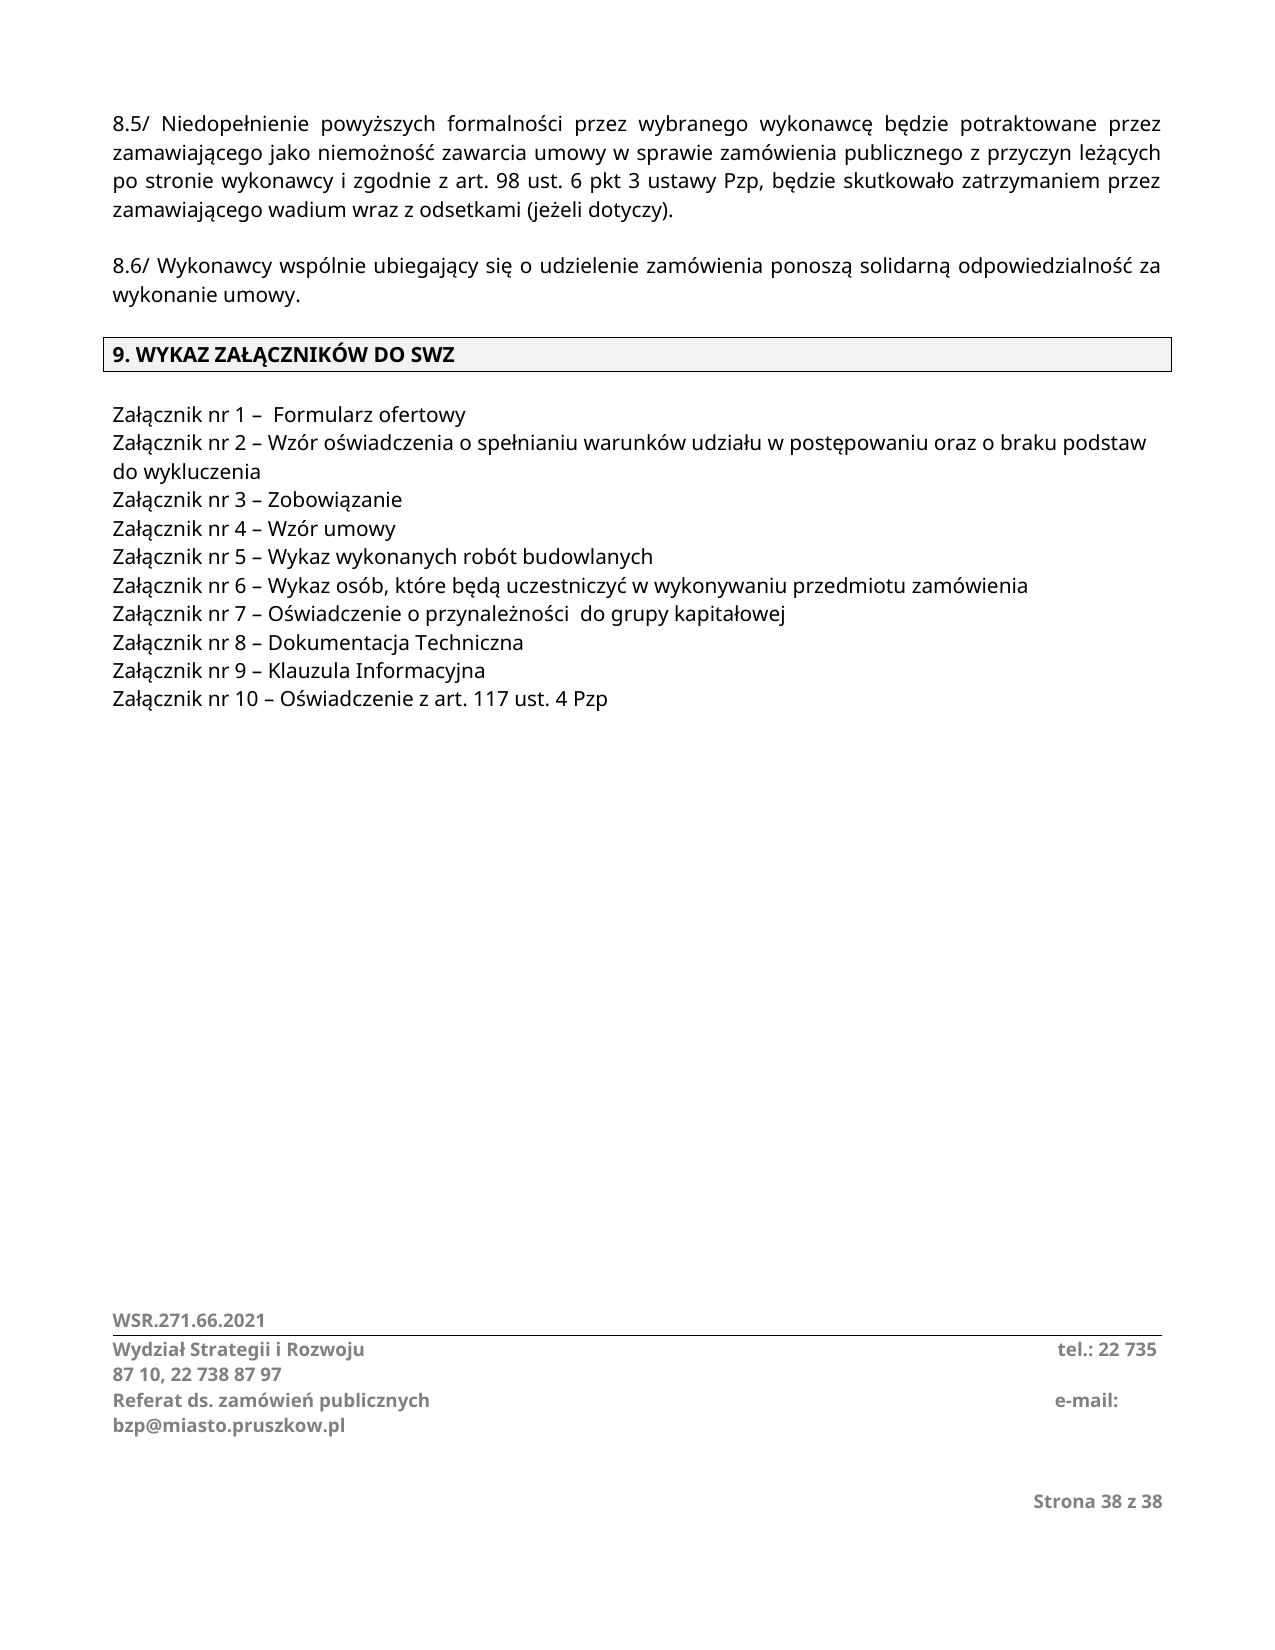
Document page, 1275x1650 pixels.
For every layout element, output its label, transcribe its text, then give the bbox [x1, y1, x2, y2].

text Załącznik nr 3 – Zobowiązanie [112, 485, 1162, 514]
text Załącznik nr 8 – Dokumentacja Techniczna [112, 628, 1162, 656]
text Załącznik nr 5 – Wykaz wykonanych robót budowlanych [112, 542, 1162, 571]
text Załącznik nr 7 – Oświadczenie o przynależności do grupy kapitałowej [112, 599, 1162, 628]
text 8.5/ Niedopełnienie powyższych formalności przez wybranego wykonawcę będzie potraktowane przez zamawiającego jako niemożność zawarcia umowy w sprawie zamówienia publicznego z przyczyn leżących po stronie wykonawcy i zgodnie z art. 98 ust. 6 pkt 3 ustawy Pzp, będzie skutkowało zatrzymaniem przez zamawiającego wadium wraz z odsetkami (jeżeli dotyczy). [112, 109, 1162, 223]
text Załącznik nr 9 – Klauzula Informacyjna [112, 656, 1162, 684]
text Załącznik nr 1 – Formularz ofertowy [112, 400, 1162, 428]
text 9. WYKAZ ZAŁĄCZNIKÓW DO SWZ [104, 338, 1171, 371]
text Załącznik nr 6 – Wykaz osób, które będą uczestniczyć w wykonywaniu przedmiotu zamówienia [112, 571, 1162, 599]
text Załącznik nr 10 – Oświadczenie z art. 117 ust. 4 Pzp [112, 684, 1162, 713]
text 8.6/ Wykonawcy wspólnie ubiegający się o udzielenie zamówienia ponoszą solidarną odpowiedzialność za wykonanie umowy. [112, 252, 1162, 308]
text Załącznik nr 2 – Wzór oświadczenia o spełnianiu warunków udziału w postępowaniu oraz o braku podstaw do wykluczenia [112, 428, 1162, 485]
text Załącznik nr 4 – Wzór umowy [112, 514, 1162, 542]
